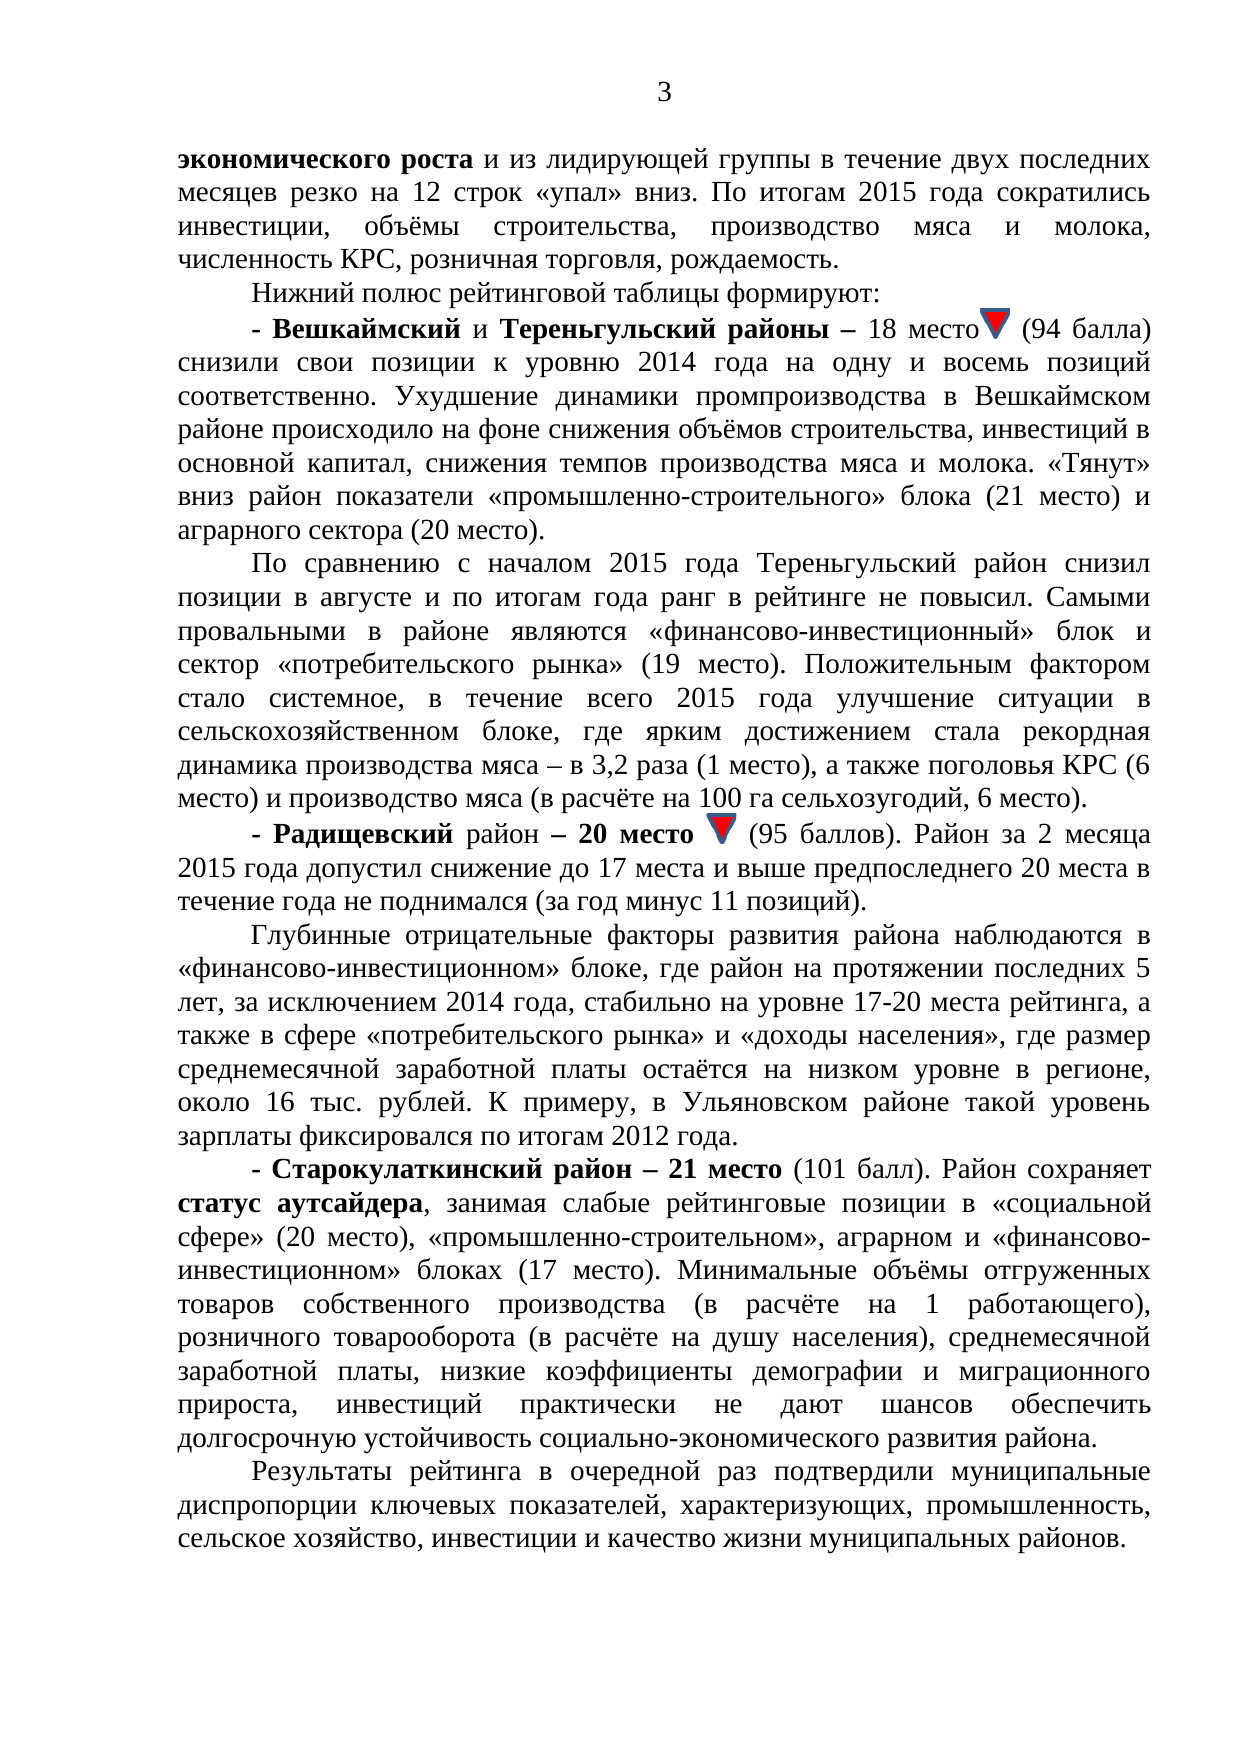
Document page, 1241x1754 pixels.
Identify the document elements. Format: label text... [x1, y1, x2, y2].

text - Радищевский район – 20 место (95 баллов). Район за 2 месяца 2015 года допустил снижение до 17 места и выше предпоследнего 20 места в течение года не поднимался (за год минус 11 позиций). [177, 814, 1152, 917]
picture [706, 813, 737, 844]
text По сравнению с началом 2015 года Тереньгульский район снизил позиции в августе и по итогам года ранг в рейтинге не повысил. Самыми провальными в районе являются «финансово-инвестиционный» блок и сектор «потребительского рынка» (19 место). Положительным фактором стало системное, в течение всего 2015 года улучшение ситуации в сельскохозяйственном блоке, где ярким достижением стала рекордная динамика производства мяса – в 3,2 раза (1 место), а также поголовья КРС (6 место) и производство мяса (в расчёте на 100 га сельхозугодий, 6 место). [177, 546, 1152, 814]
text Результаты рейтинга в очередной раз подтвердили муниципальные диспропорции ключевых показателей, характеризующих, промышленность, сельское хозяйство, инвестиции и качество жизни муниципальных районов. [177, 1453, 1152, 1554]
picture [979, 308, 1011, 339]
text Нижний полюс рейтинговой таблицы формируют: [177, 275, 1152, 309]
list Глубинные отрицательные факторы развития района наблюдаются в «финансово-инвестиционном» блоке, где район на протяжении последних 5 лет, за исключением 2014 года, стабильно на уровне 17-20 места рейтинга, а также в сфере «потребительского рынка» и «доходы населения», где размер среднемесячной заработной платы остаётся на низком уровне в регионе, около 16 тыс. рублей. К примеру, в Ульяновском районе такой уровень зарплаты фиксировался по итогам 2012 года. [177, 917, 1152, 1152]
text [177, 141, 1152, 275]
text - Старокулаткинский район – 21 место (101 балл). Район сохраняет статус аутсайдера, занимая слабые рейтинговые позиции в «социальной сфере» (20 место), «промышленно-строительном», аграрном и «финансово-инвестиционном» блоках (17 место). Минимальные объёмы отгруженных товаров собственного производства (в расчёте на 1 работающего), розничного товарооборота (в расчёте на душу населения), среднемесячной заработной платы, низкие коэффициенты демографии и миграционного прироста, инвестиций практически не дают шансов обеспечить долгосрочную устойчивость социально-экономического развития района. [177, 1152, 1152, 1453]
text - Вешкаймский и Тереньгульский районы – 18 место (94 балла) снизили свои позиции к уровню 2014 года на одну и восемь позиций соответственно. Ухудшение динамики промпроизводства в Вешкаймском районе происходило на фоне снижения объёмов строительства, инвестиций в основной капитал, снижения темпов производства мяса и молока. «Тянут» вниз район показатели «промышленно-строительного» блока (21 место) и аграрного сектора (20 место). [177, 309, 1152, 546]
